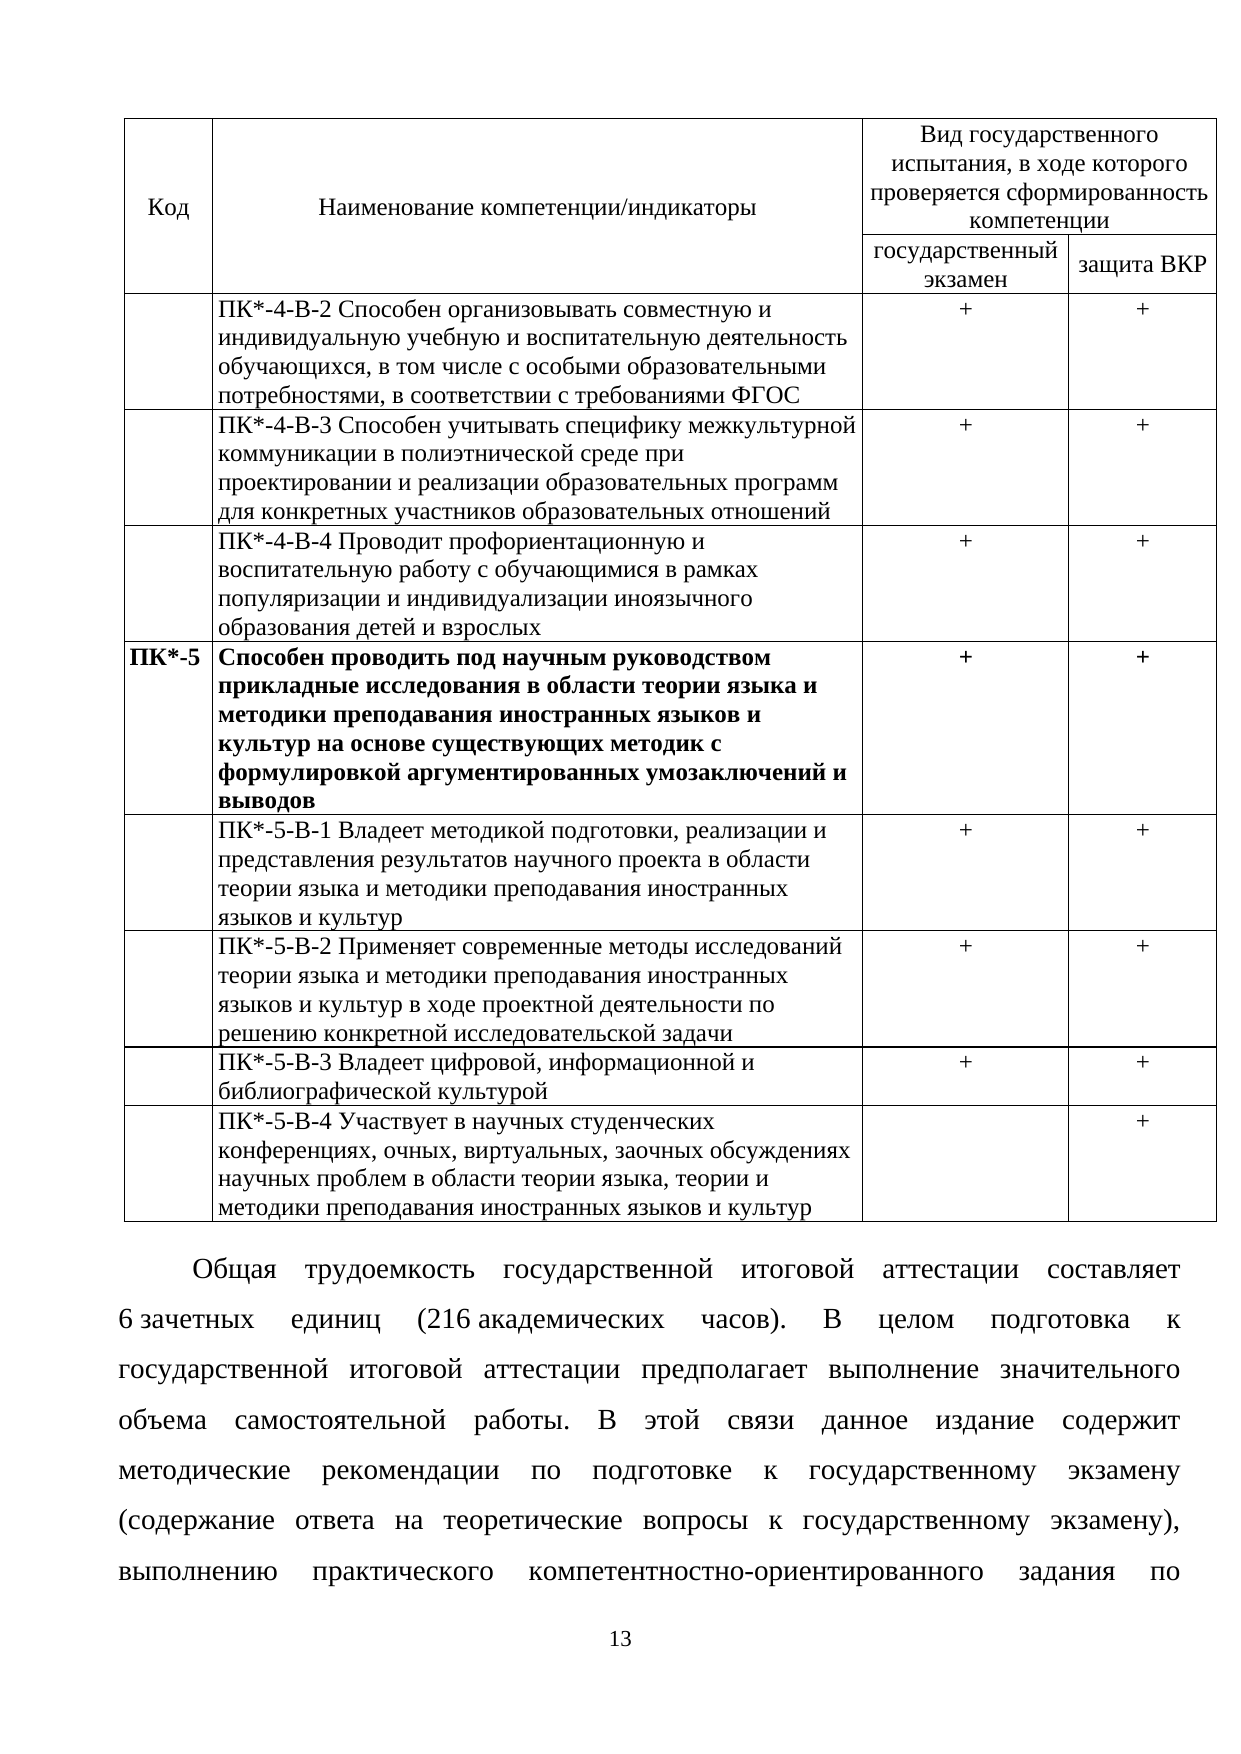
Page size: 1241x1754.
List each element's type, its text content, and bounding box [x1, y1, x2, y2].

table_cell [125, 931, 212, 1046]
table_cell ПК*-5-В-3 Владеет цифровой, информационной и библиографической культурой [213, 1048, 862, 1105]
table_cell государственный экзамен [863, 235, 1068, 293]
table_cell + [863, 815, 1068, 930]
table_cell + [863, 931, 1068, 1046]
table_cell ПК*-4-В-4 Проводит профориентационную и воспитательную работу с обучающимися в рамках популяризации и индивидуализации иноязычного образования детей и взрослых [213, 526, 862, 641]
table_cell + [1069, 642, 1216, 814]
table_cell + [1069, 1106, 1216, 1221]
table_cell защита ВКР [1069, 235, 1216, 293]
table_cell [863, 1106, 1068, 1221]
table_cell ПК*-4-В-3 Способен учитывать специфику межкультурной коммуникации в полиэтнической среде при проектировании и реализации образовательных программ для конкретных участников образовательных отношений [213, 410, 862, 525]
table_cell + [1069, 410, 1216, 525]
table_cell + [863, 294, 1068, 409]
table_cell + [1069, 294, 1216, 409]
table_cell + [1069, 815, 1216, 930]
table_cell [125, 815, 212, 930]
table_cell ПК*-5-В-1 Владеет методикой подготовки, реализации и представления результатов научного проекта в области теории языка и методики преподавания иностранных языков и культур [213, 815, 862, 930]
table_cell [125, 294, 212, 409]
table_cell + [1069, 1048, 1216, 1105]
table_cell ПК*-5-В-2 Применяет современные методы исследований теории языка и методики преподавания иностранных языков и культур в ходе проектной деятельности по решению конкретной исследовательской задачи [213, 931, 862, 1046]
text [118, 1251, 1181, 1586]
table_header Наименование компетенции/индикаторы [213, 119, 862, 293]
table_cell [125, 1106, 212, 1221]
table_cell + [863, 410, 1068, 525]
table_cell + [863, 526, 1068, 641]
table_cell ПК*-5-В-4 Участвует в научных студенческих конференциях, очных, виртуальных, заочных обсуждениях научных проблем в области теории языка, теории и методики преподавания иностранных языков и культур [213, 1106, 862, 1221]
table_cell ПК*-5 [125, 642, 212, 814]
table_cell + [863, 1048, 1068, 1105]
table_cell + [863, 642, 1068, 814]
table_cell ПК*-4-В-2 Способен организовывать совместную и индивидуальную учебную и воспитательную деятельность обучающихся, в том числе с особыми образовательными потребностями, в соответствии с требованиями ФГОС [213, 294, 862, 409]
table_cell [125, 526, 212, 641]
table_header Вид государственного испытания, в ходе которого проверяется сформированность компетенции [863, 119, 1216, 234]
table_cell [125, 1048, 212, 1105]
table_cell [125, 410, 212, 525]
table_cell + [1069, 526, 1216, 641]
table_cell Способен проводить под научным руководством прикладные исследования в области теории языка и методики преподавания иностранных языков и культур на основе существующих методик с формулировкой аргументированных умозаключений и выводов [213, 642, 862, 814]
table_cell + [1069, 931, 1216, 1046]
table_header Код [125, 119, 212, 293]
